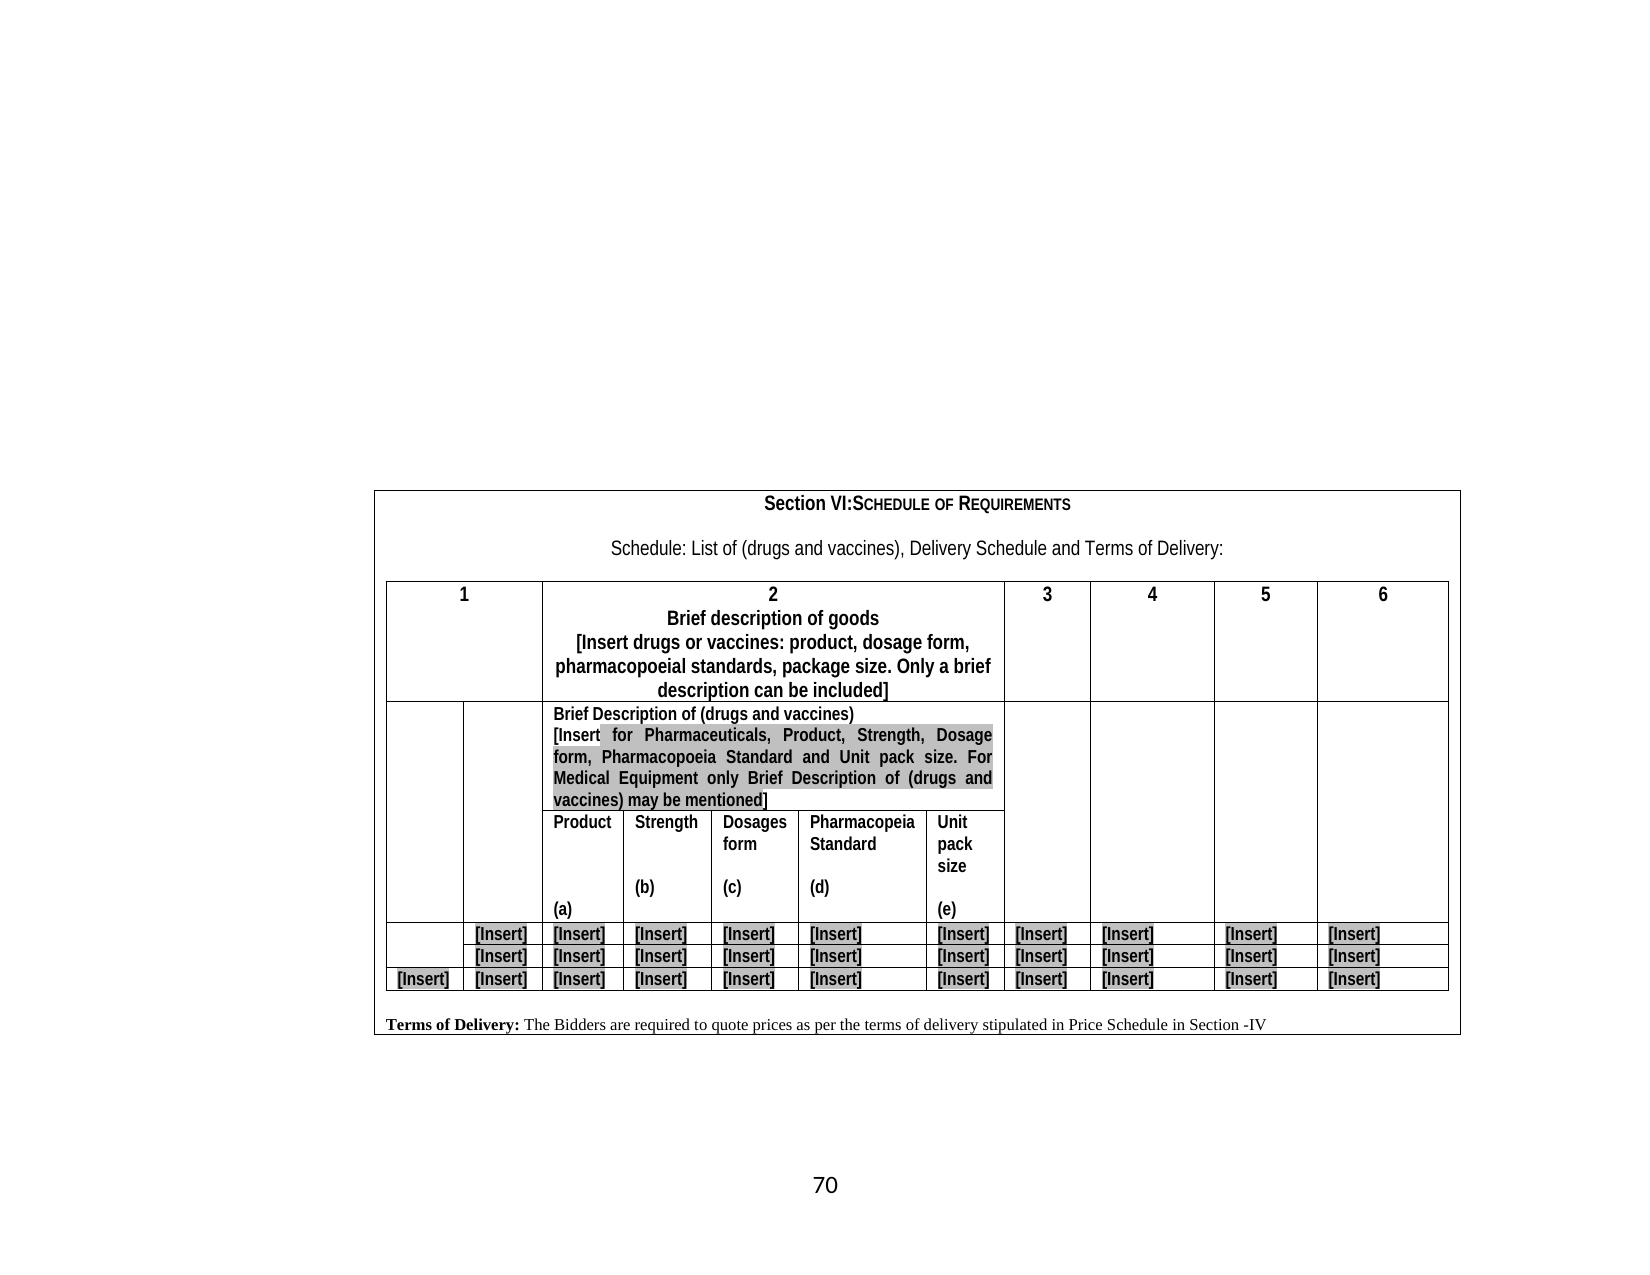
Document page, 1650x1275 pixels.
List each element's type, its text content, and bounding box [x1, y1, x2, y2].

table_header Section VI:Schedule of Requirements Schedule: List of (drugs and vaccines), Delivery Schedule and Terms of Delivery: Terms of Delivery: The Bidders are required to quote prices as per the terms of delivery stipulated in Price Schedule in Section -IV [375, 491, 1460, 1034]
